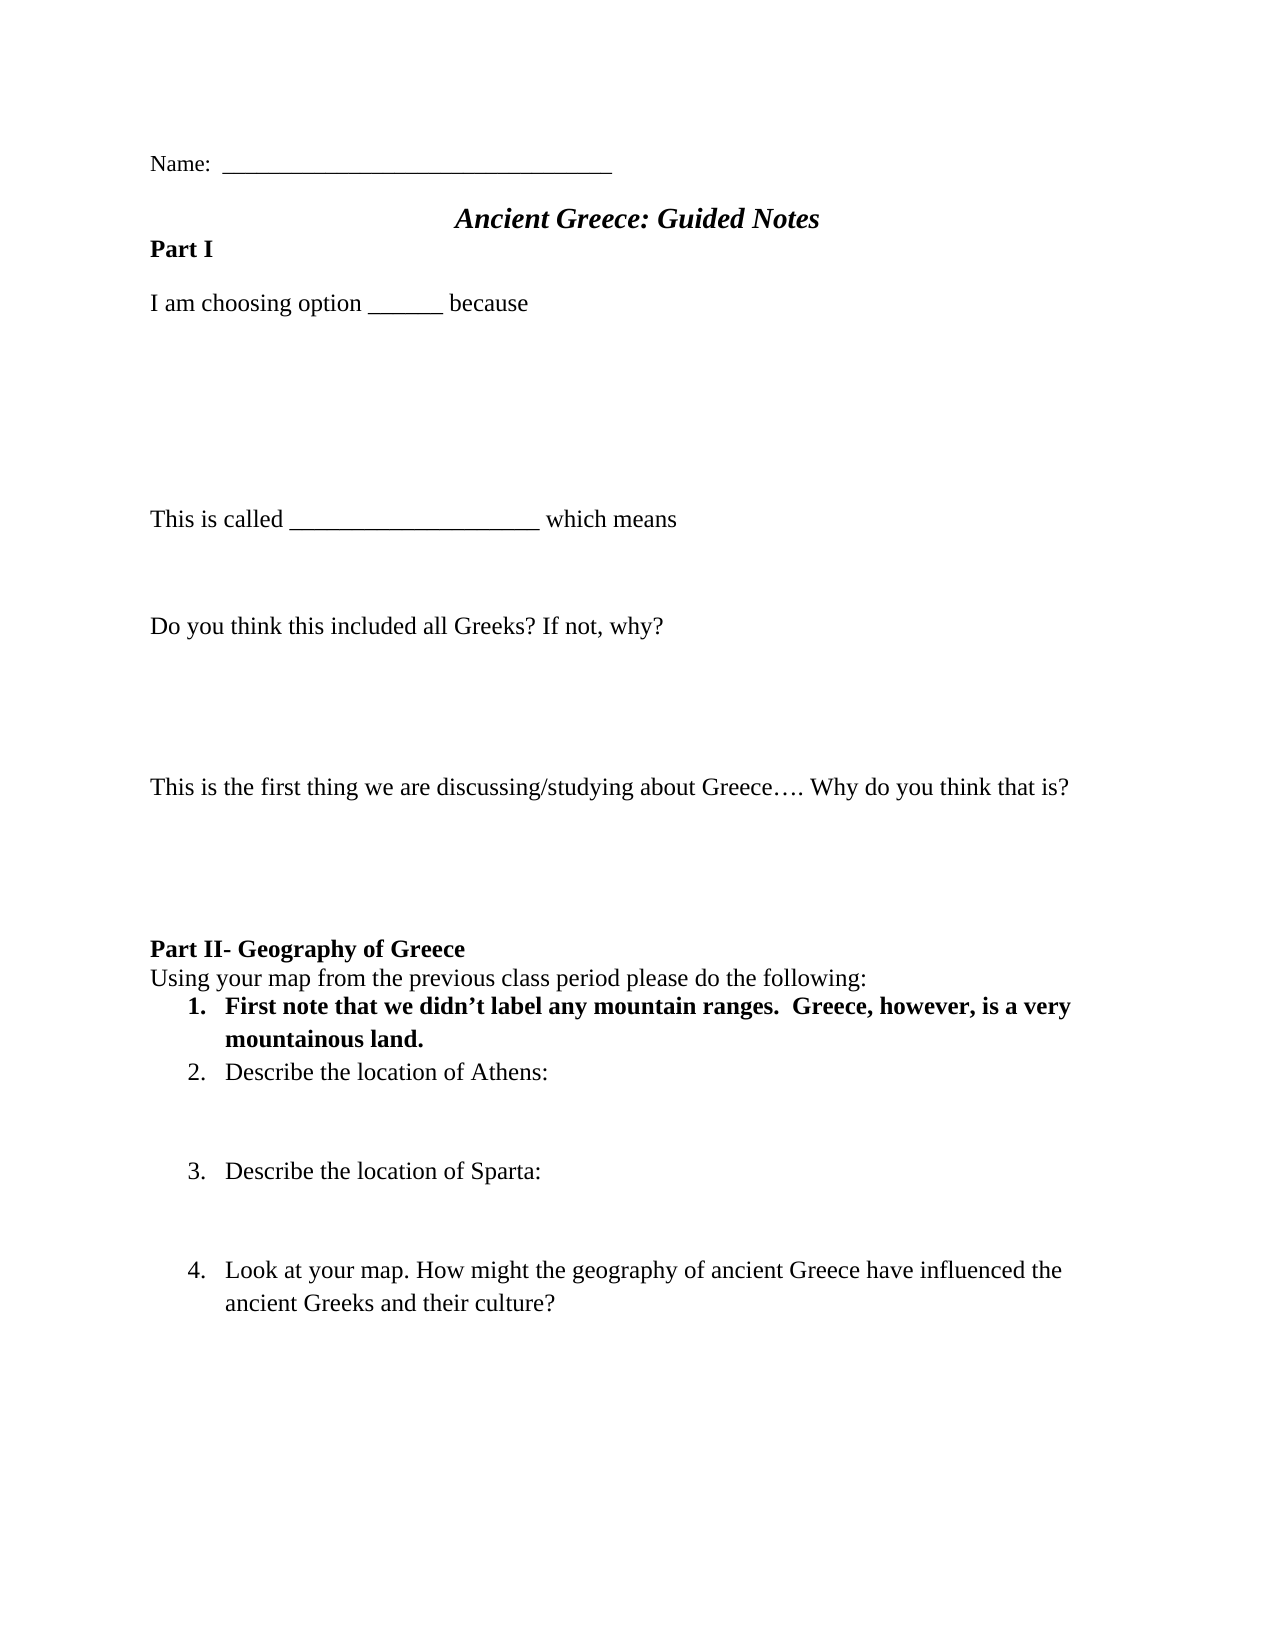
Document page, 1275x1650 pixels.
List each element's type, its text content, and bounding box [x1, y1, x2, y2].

list Describe the location of Athens: [187, 1057, 1125, 1086]
text Name: __________________________________ [150, 150, 1125, 176]
list First note that we didn’t label any mountain ranges. Greece, however, is a very mountainous land. [187, 991, 1125, 1053]
text Part II- Geography of Greece [150, 934, 1125, 963]
list Describe the location of Sparta: [187, 1156, 1125, 1185]
text This is called ____________________ which means [150, 504, 1125, 533]
text This is the first thing we are discussing/studying about Greece…. Why do you think that is? [150, 772, 1125, 801]
text Part I [150, 234, 1125, 263]
text Using your map from the previous class period please do the following: [150, 963, 1125, 991]
text I am choosing option ______ because [150, 288, 1125, 317]
text Do you think this included all Greeks? If not, why? [150, 611, 1125, 639]
list Look at your map. How might the geography of ancient Greece have influenced the ancient Greeks and their culture? [187, 1256, 1125, 1317]
text Ancient Greece: Guided Notes [150, 201, 1125, 234]
